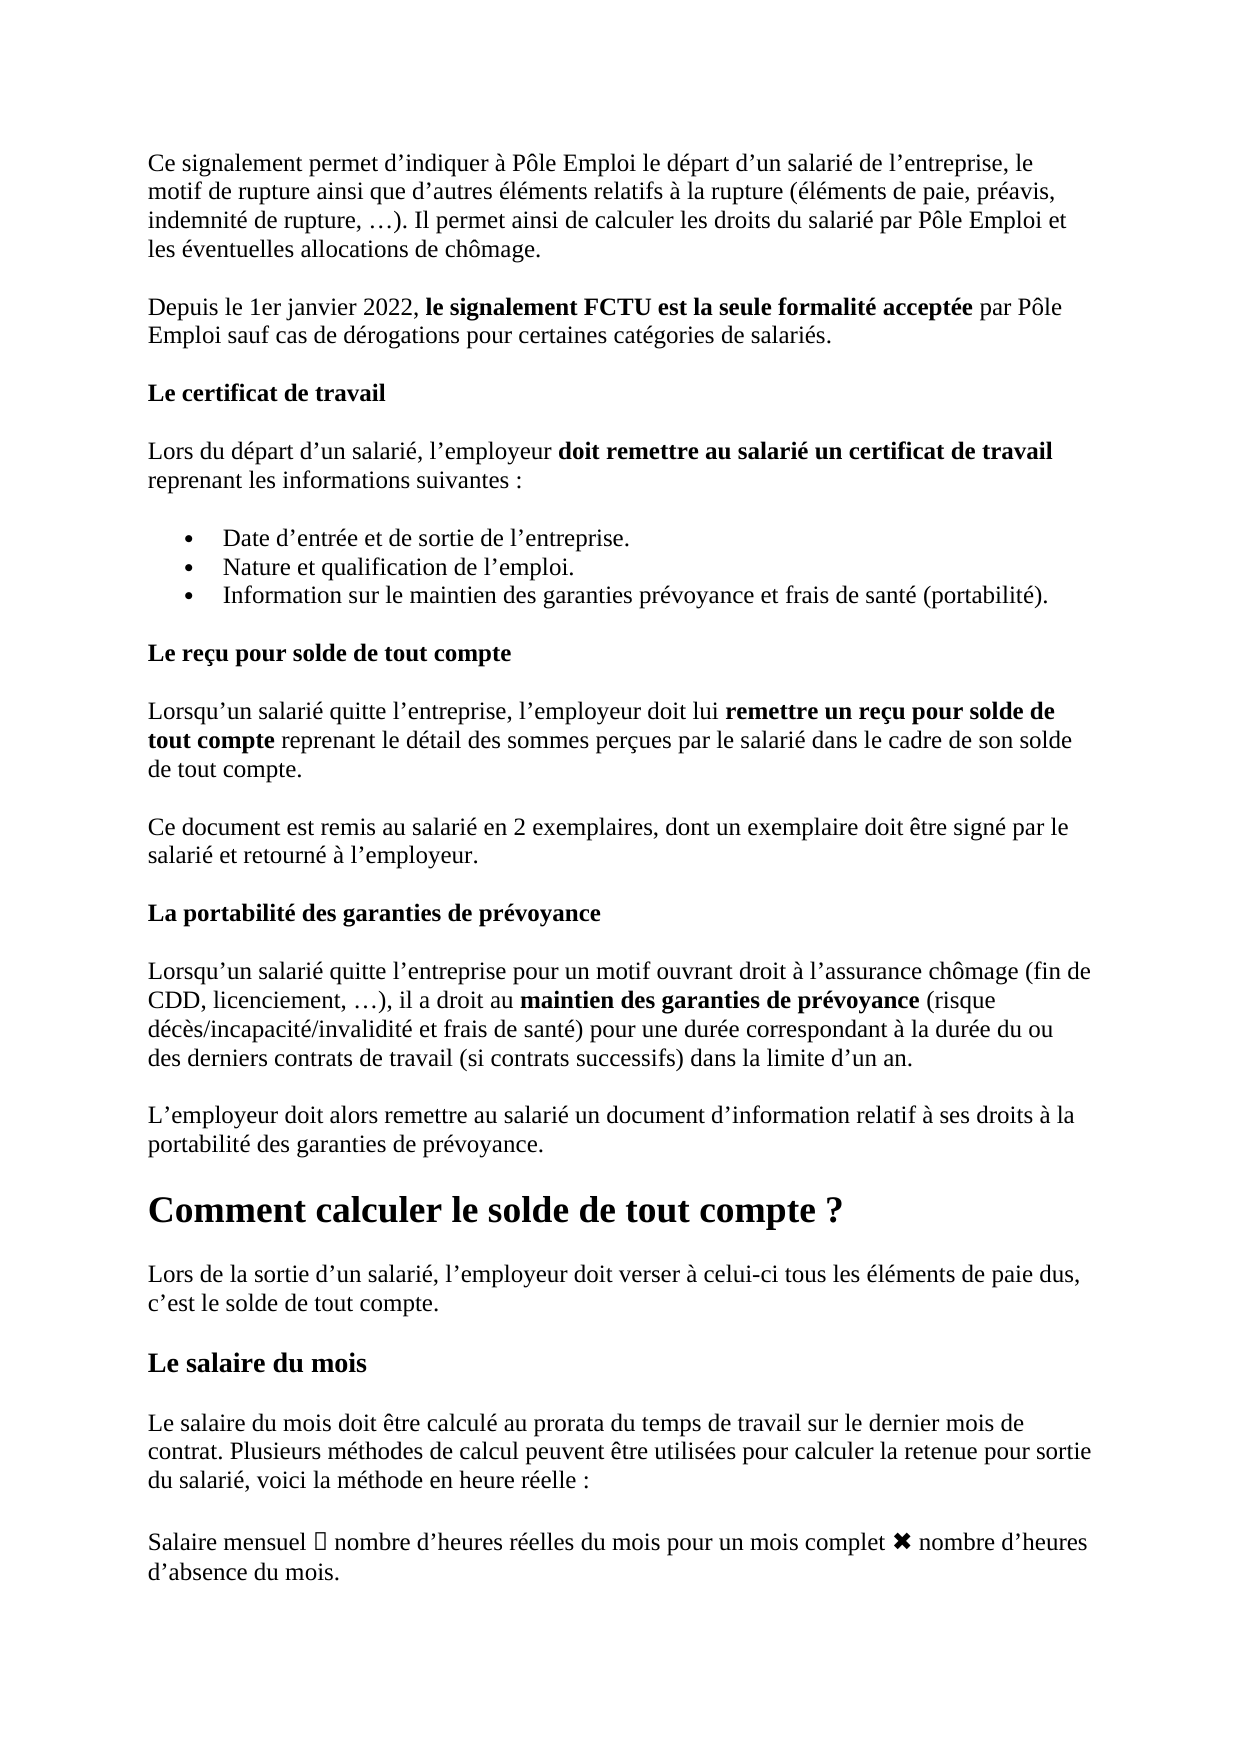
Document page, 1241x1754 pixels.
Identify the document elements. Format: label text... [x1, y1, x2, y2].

text Depuis le 1er janvier 2022, le signalement FCTU est la seule formalité acceptée par Pôle Emploi sauf cas de dérogations pour certaines catégories de salariés. [148, 292, 1093, 349]
text Lorsqu’un salarié quitte l’entreprise pour un motif ouvrant droit à l’assurance chômage (fin de CDD, licenciement, …), il a droit au maintien des garanties de prévoyance (risque décès/incapacité/invalidité et frais de santé) pour une durée correspondant à la durée du ou des derniers contrats de travail (si contrats successifs) dans la limite d’un an. [148, 956, 1093, 1071]
text Le salaire du mois doit être calculé au prorata du temps de travail sur le dernier mois de contrat. Plusieurs méthodes de calcul peuvent être utilisées pour calculer la retenue pour sortie du salarié, voici la méthode en heure réelle : [148, 1408, 1093, 1494]
text Le certificat de travail [148, 378, 1093, 407]
text Lors du départ d’un salarié, l’employeur doit remettre au salarié un certificat de travail reprenant les informations suivantes : [148, 436, 1093, 494]
list Nature et qualification de l’emploi. [185, 552, 1093, 581]
text Salaire mensuel ➗ nombre d’heures réelles du mois pour un mois complet ✖ nombre d’heures d’absence du mois. [148, 1523, 1093, 1586]
text Le reçu pour solde de tout compte [148, 638, 1093, 667]
text Le salaire du mois [148, 1346, 1093, 1378]
text Ce document est remis au salarié en 2 exemplaires, dont un exemplaire doit être signé par le salarié et retourné à l’employeur. [148, 812, 1093, 869]
list Date d’entrée et de sortie de l’entreprise. [185, 523, 1093, 552]
text Lors de la sortie d’un salarié, l’employeur doit verser à celui-ci tous les éléments de paie dus, c’est le solde de tout compte. [148, 1259, 1093, 1317]
text L’employeur doit alors remettre au salarié un document d’information relatif à ses droits à la portabilité des garanties de prévoyance. [148, 1101, 1093, 1158]
text Lorsqu’un salarié quitte l’entreprise, l’employeur doit lui remettre un reçu pour solde de tout compte reprenant le détail des sommes perçues par le salarié dans le cadre de son solde de tout compte. [148, 696, 1093, 783]
list Information sur le maintien des garanties prévoyance et frais de santé (portabilité). [185, 581, 1093, 609]
text Comment calculer le solde de tout compte ? [148, 1187, 1093, 1230]
text La portabilité des garanties de prévoyance [148, 898, 1093, 927]
text Ce signalement permet d’indiquer à Pôle Emploi le départ d’un salarié de l’entreprise, le motif de rupture ainsi que d’autres éléments relatifs à la rupture (éléments de paie, préavis, indemnité de rupture, …). Il permet ainsi de calculer les droits du salarié par Pôle Emploi et les éventuelles allocations de chômage. [148, 148, 1093, 263]
